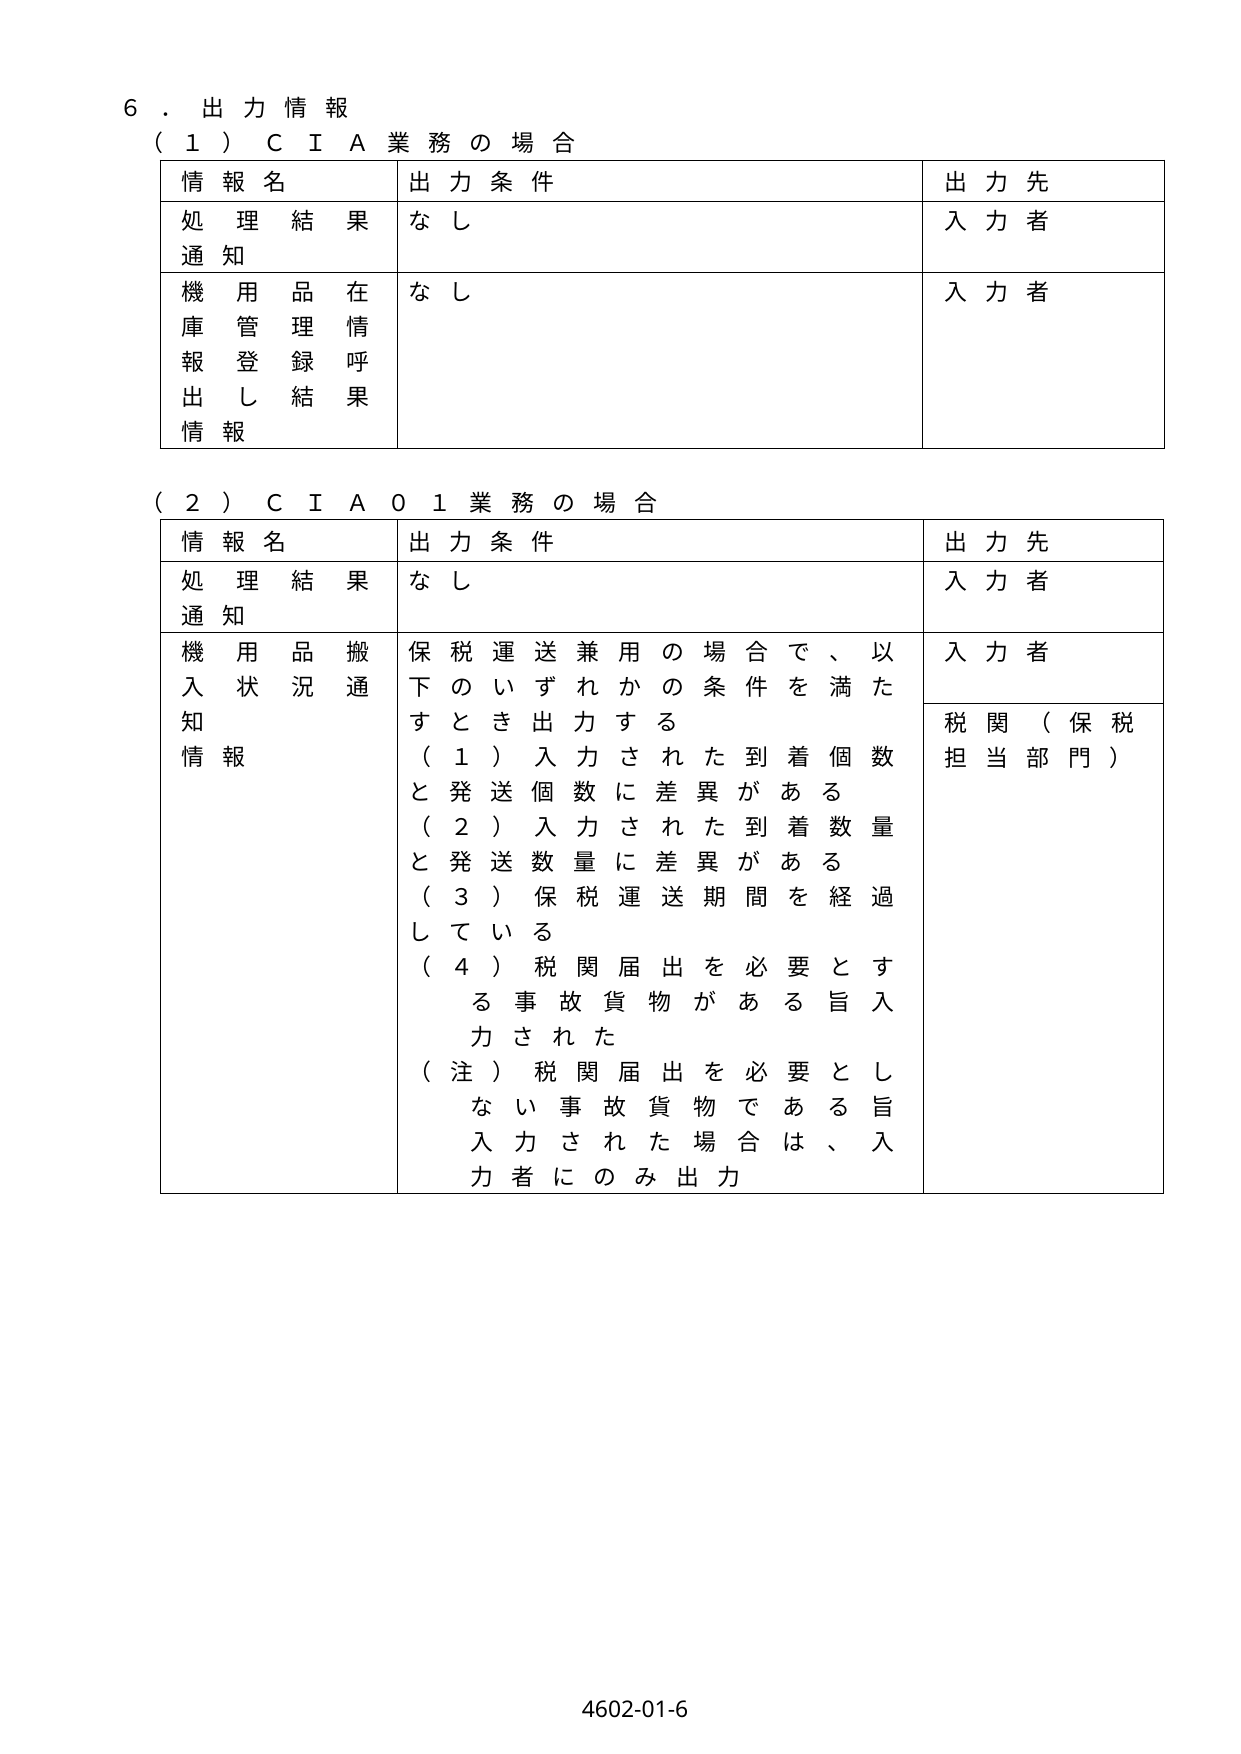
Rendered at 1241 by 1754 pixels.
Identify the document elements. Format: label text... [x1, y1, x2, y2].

text （１）ＣＩＡ業務の場合 [119, 124, 1150, 159]
table_cell 入力者 [924, 562, 1163, 632]
table_header 出力先 [924, 520, 1163, 561]
table_cell 保税運送兼用の場合で、以下のいずれかの条件を満たすとき出力する （１）入力された到着個数と発送個数に差異がある （２）入力された到着数量と発送数量に差異がある （３）保税運送期間を経過している （４）税関届出を必要とする事故貨物がある旨入力された （注）税関届出を必要としない事故貨物である旨入力された場合は、入力者にのみ出力 [398, 633, 923, 1193]
table_header 出力先 [923, 161, 1164, 201]
table_cell なし [398, 202, 922, 272]
table_header 出力条件 [398, 520, 923, 561]
table_cell 機用品搬入状況通知 情報 [161, 633, 397, 1193]
table_cell 税関（保税担当部門） [924, 704, 1163, 1193]
table_cell 機用品在庫管理情報登録呼出し結果情報 [161, 273, 397, 448]
table_header 出力条件 [398, 161, 922, 201]
text ６．出力情報 [119, 89, 1150, 124]
table_cell 処理結果通知 [161, 202, 397, 272]
table_cell 入力者 [924, 633, 1163, 703]
text （２）ＣＩＡ０１業務の場合 [119, 484, 1150, 519]
table_cell 入力者 [923, 202, 1164, 272]
table_header 情報名 [161, 161, 397, 201]
table_cell なし [398, 273, 922, 448]
table_header 情報名 [161, 520, 397, 561]
table_cell 処理結果通知 [161, 562, 397, 632]
table_cell なし [398, 562, 923, 632]
table_cell 入力者 [923, 273, 1164, 448]
